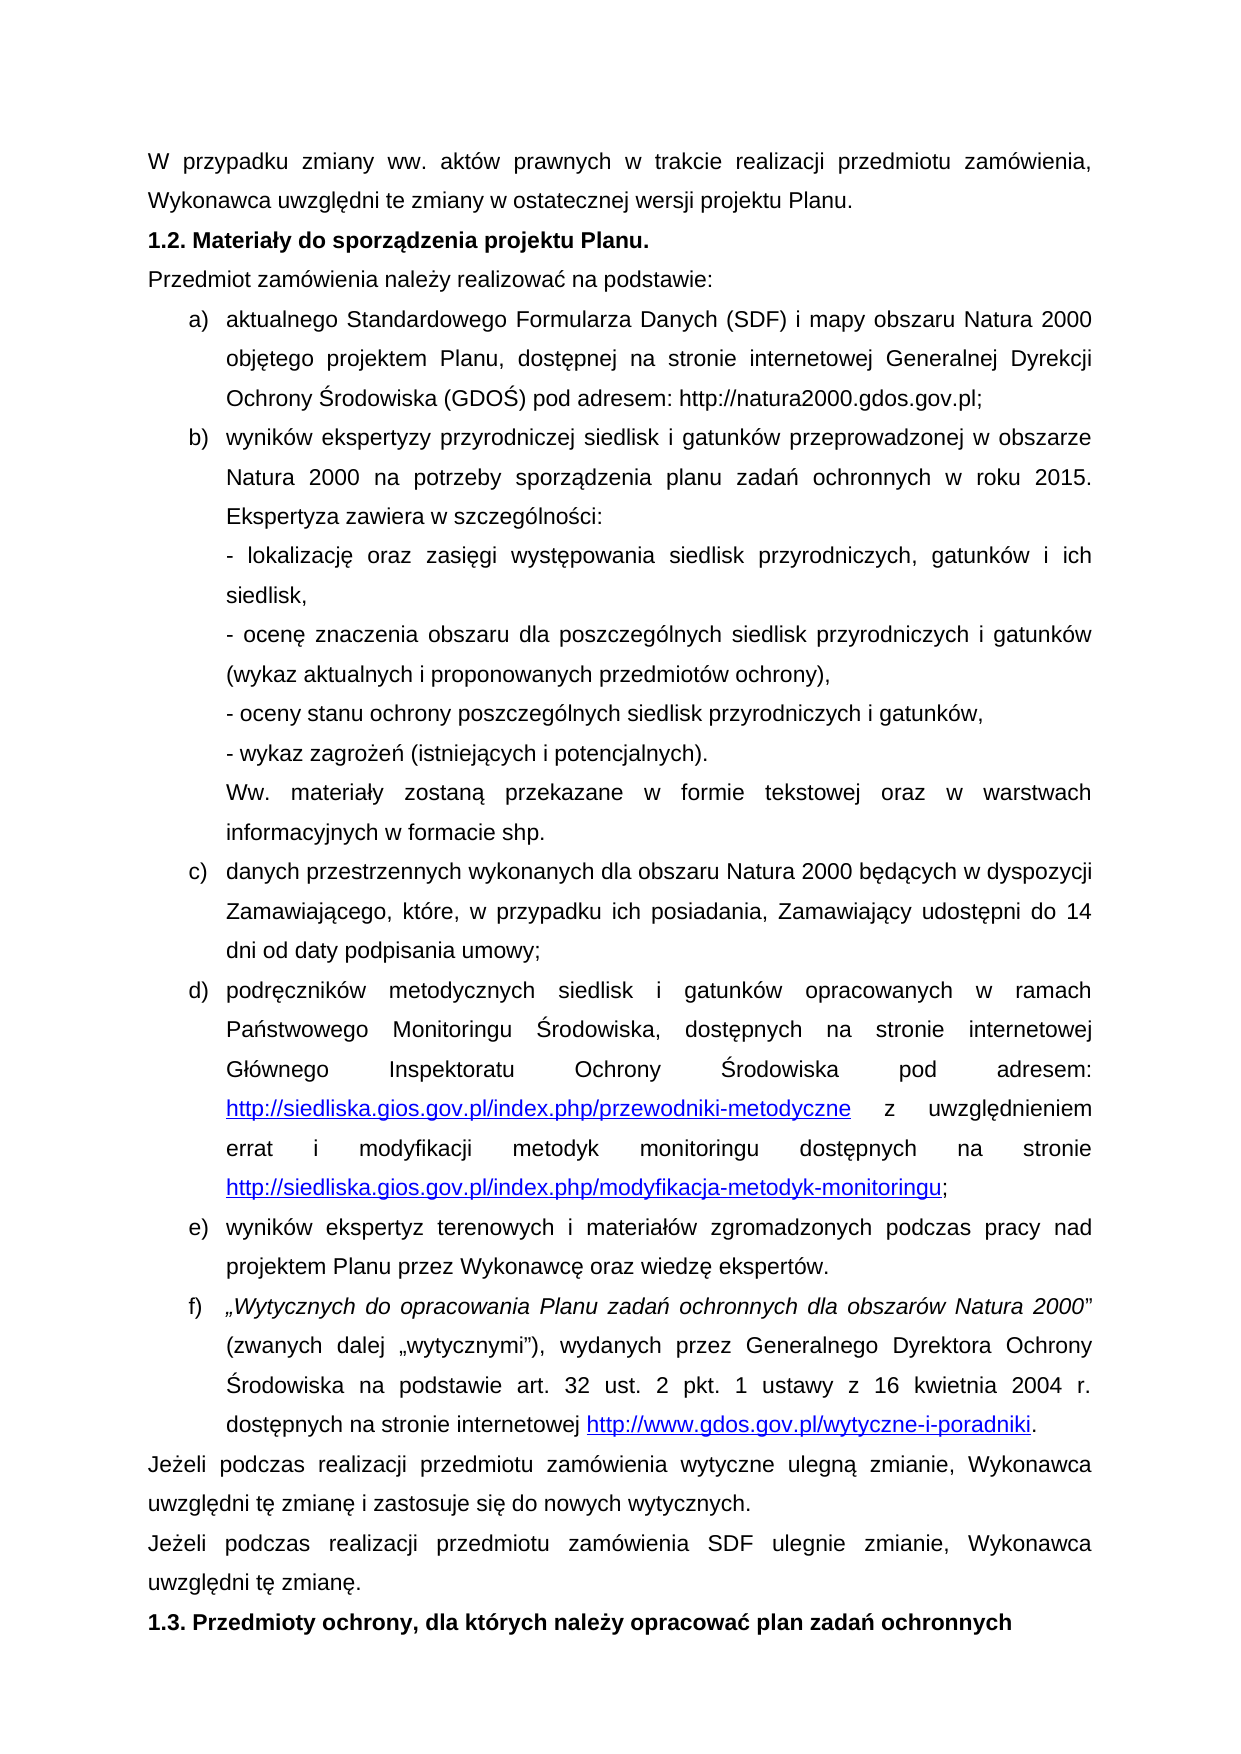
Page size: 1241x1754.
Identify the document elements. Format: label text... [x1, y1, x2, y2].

text Jeżeli podczas realizacji przedmiotu zamówienia wytyczne ulegną zmianie, Wykonawca uwzględni tę zmianę i zastosuje się do nowych wytycznych. [148, 1451, 1092, 1516]
text W przypadku zmiany ww. aktów prawnych w trakcie realizacji przedmiotu zamówienia, Wykonawca uwzględni te zmiany w ostatecznej wersji projektu Planu. [148, 148, 1092, 213]
text 1.3. Przedmioty ochrony, dla których należy opracować plan zadań ochronnych [148, 1608, 1092, 1635]
text - oceny stanu ochrony poszczególnych siedlisk przyrodniczych i gatunków, [226, 700, 1092, 727]
list danych przestrzennych wykonanych dla obszaru Natura 2000 będących w dyspozycji Zamawiającego, które, w przypadku ich posiadania, Zamawiający udostępni do 14 dni od daty podpisania umowy; [188, 858, 1092, 964]
list wyników ekspertyzy przyrodniczej siedlisk i gatunków przeprowadzonej w obszarze Natura 2000 na potrzeby sporządzenia planu zadań ochronnych w roku 2015. Ekspertyza zawiera w szczególności: [188, 424, 1092, 529]
list podręczników metodycznych siedlisk i gatunków opracowanych w ramach Państwowego Monitoringu Środowiska, dostępnych na stronie internetowej Głównego Inspektoratu Ochrony Środowiska pod adresem: http://siedliska.gios.gov.pl/index.php/przewodniki-metodyczne z uwzględnieniem errat i modyfikacji metodyk monitoringu dostępnych na stronie http://siedliska.gios.gov.pl/index.php/modyfikacja-metodyk-monitoringu; [188, 977, 1092, 1201]
list aktualnego Standardowego Formularza Danych (SDF) i mapy obszaru Natura 2000 objętego projektem Planu, dostępnej na stronie internetowej Generalnej Dyrekcji Ochrony Środowiska (GDOŚ) pod adresem: http://natura2000.gdos.gov.pl; [188, 306, 1092, 411]
text - wykaz zagrożeń (istniejących i potencjalnych). [226, 740, 1092, 766]
list wyników ekspertyz terenowych i materiałów zgromadzonych podczas pracy nad projektem Planu przez Wykonawcę oraz wiedzę ekspertów. [188, 1214, 1092, 1279]
text - lokalizację oraz zasięgi występowania siedlisk przyrodniczych, gatunków i ich siedlisk, [226, 542, 1092, 608]
text Przedmiot zamówienia należy realizować na podstawie: [148, 266, 1092, 292]
text Jeżeli podczas realizacji przedmiotu zamówienia SDF ulegnie zmianie, Wykonawca uwzględni tę zmianę. [148, 1529, 1092, 1595]
text 1.2. Materiały do sporządzenia projektu Planu. [148, 227, 1092, 253]
list „Wytycznych do opracowania Planu zadań ochronnych dla obszarów Natura 2000” (zwanych dalej „wytycznymi”), wydanych przez Generalnego Dyrektora Ochrony Środowiska na podstawie art. 32 ust. 2 pkt. 1 ustawy z 16 kwietnia 2004 r. dostępnych na stronie internetowej http://www.gdos.gov.pl/wytyczne-i-poradniki. [188, 1293, 1092, 1437]
text Ww. materiały zostaną przekazane w formie tekstowej oraz w warstwach informacyjnych w formacie shp. [226, 779, 1092, 845]
text - ocenę znaczenia obszaru dla poszczególnych siedlisk przyrodniczych i gatunków (wykaz aktualnych i proponowanych przedmiotów ochrony), [226, 621, 1092, 687]
